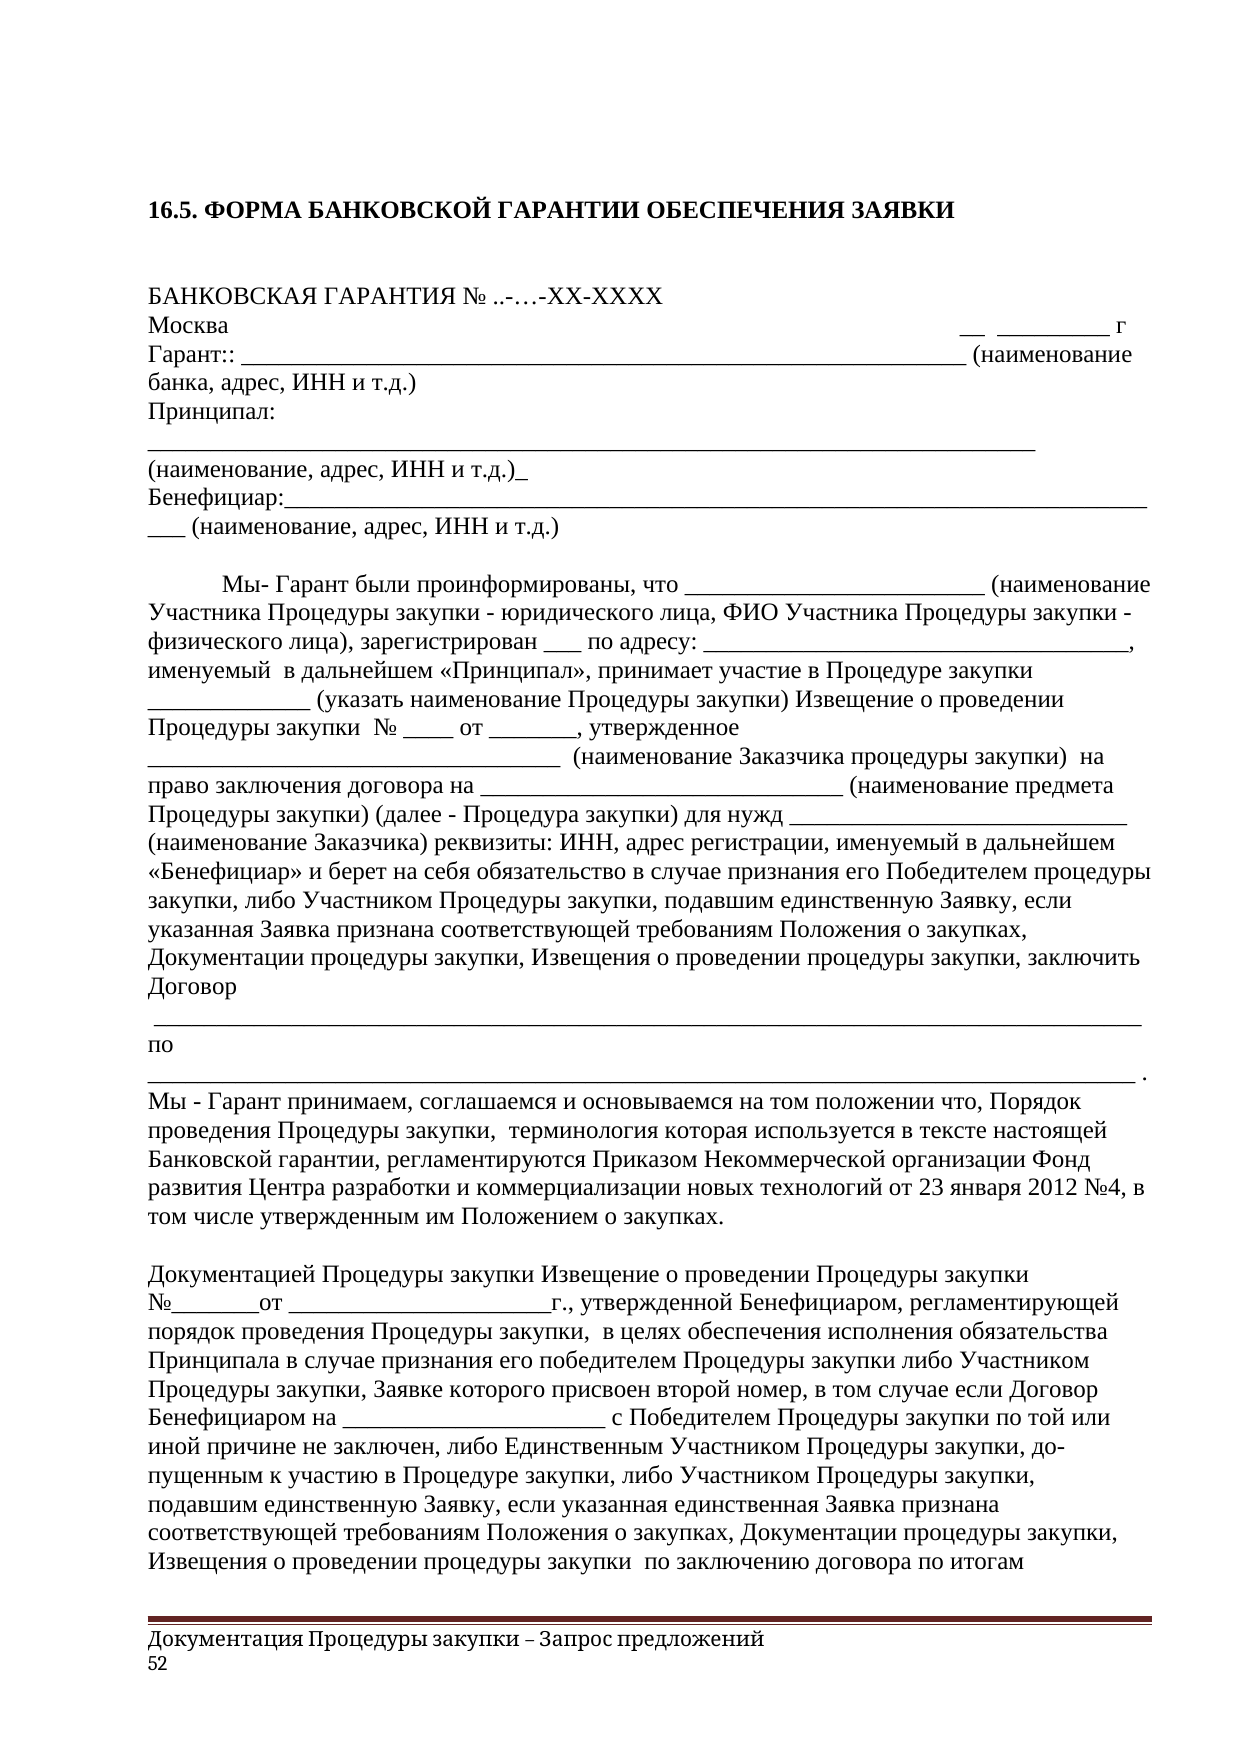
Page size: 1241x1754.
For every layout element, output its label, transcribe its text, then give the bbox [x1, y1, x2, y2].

text Бенефициар:________________________________________________________________________ (наименование, адрес, ИНН и т.д.) [148, 482, 1152, 540]
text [148, 1259, 1152, 1575]
text Принципал: _______________________________________________________________________ (наименование, адрес, ИНН и т.д.)_ [148, 396, 1152, 482]
subtitle 16.5. ФОРМА БАНКОВСКОЙ ГАРАНТИИ обеспечения Заявки [148, 195, 1152, 224]
text _______________________________________________________________________________ по _______________________________________________________________________________ . [148, 1000, 1152, 1086]
text Москва __ _________ г [148, 310, 1152, 339]
text Мы - Гарант принимаем, соглашаемся и основываемся на том положении что, Порядок проведения Процедуры закупки, терминология которая используется в тексте настоящей Банковской гарантии, регламентируются Приказом Некоммерческой организации Фонд развития Центра разработки и коммерциализации новых технологий от 23 января 2012 №4, в том числе утвержденным им Положением о закупках. [148, 1086, 1152, 1230]
text Гарант:: __________________________________________________________ (наименование банка, адрес, ИНН и т.д.) [148, 339, 1152, 396]
text БАНКОВСКАЯ ГАРАНТИЯ № ..-…-XX-XXXX [148, 281, 1152, 310]
text Мы- Гарант были проинформированы, что ________________________ (наименование Участника Процедуры закупки - юридического лица, ФИО Участника Процедуры закупки - физического лица), зарегистрирован ___ по адресу: __________________________________, именуемый в дальнейшем «Принципал», принимает участие в Процедуре закупки _____________ (указать наименование Процедуры закупки) Извещение о проведении Процедуры закупки № ____ от _______, утвержденное _________________________________ (наименование Заказчика процедуры закупки) на право заключения договора на _____________________________ (наименование предмета Процедуры закупки) (далее - Процедура закупки) для нужд ___________________________ (наименование Заказчика) реквизиты: ИНН, адрес регистрации, именуемый в дальнейшем «Бенефициар» и берет на себя обязательство в случае признания его Победителем процедуры закупки, либо Участником Процедуры закупки, подавшим единственную Заявку, если указанная Заявка признана соответствующей требованиям Положения о закупках, Документации процедуры закупки, Извещения о проведении процедуры закупки, заключить Договор [148, 569, 1152, 1000]
